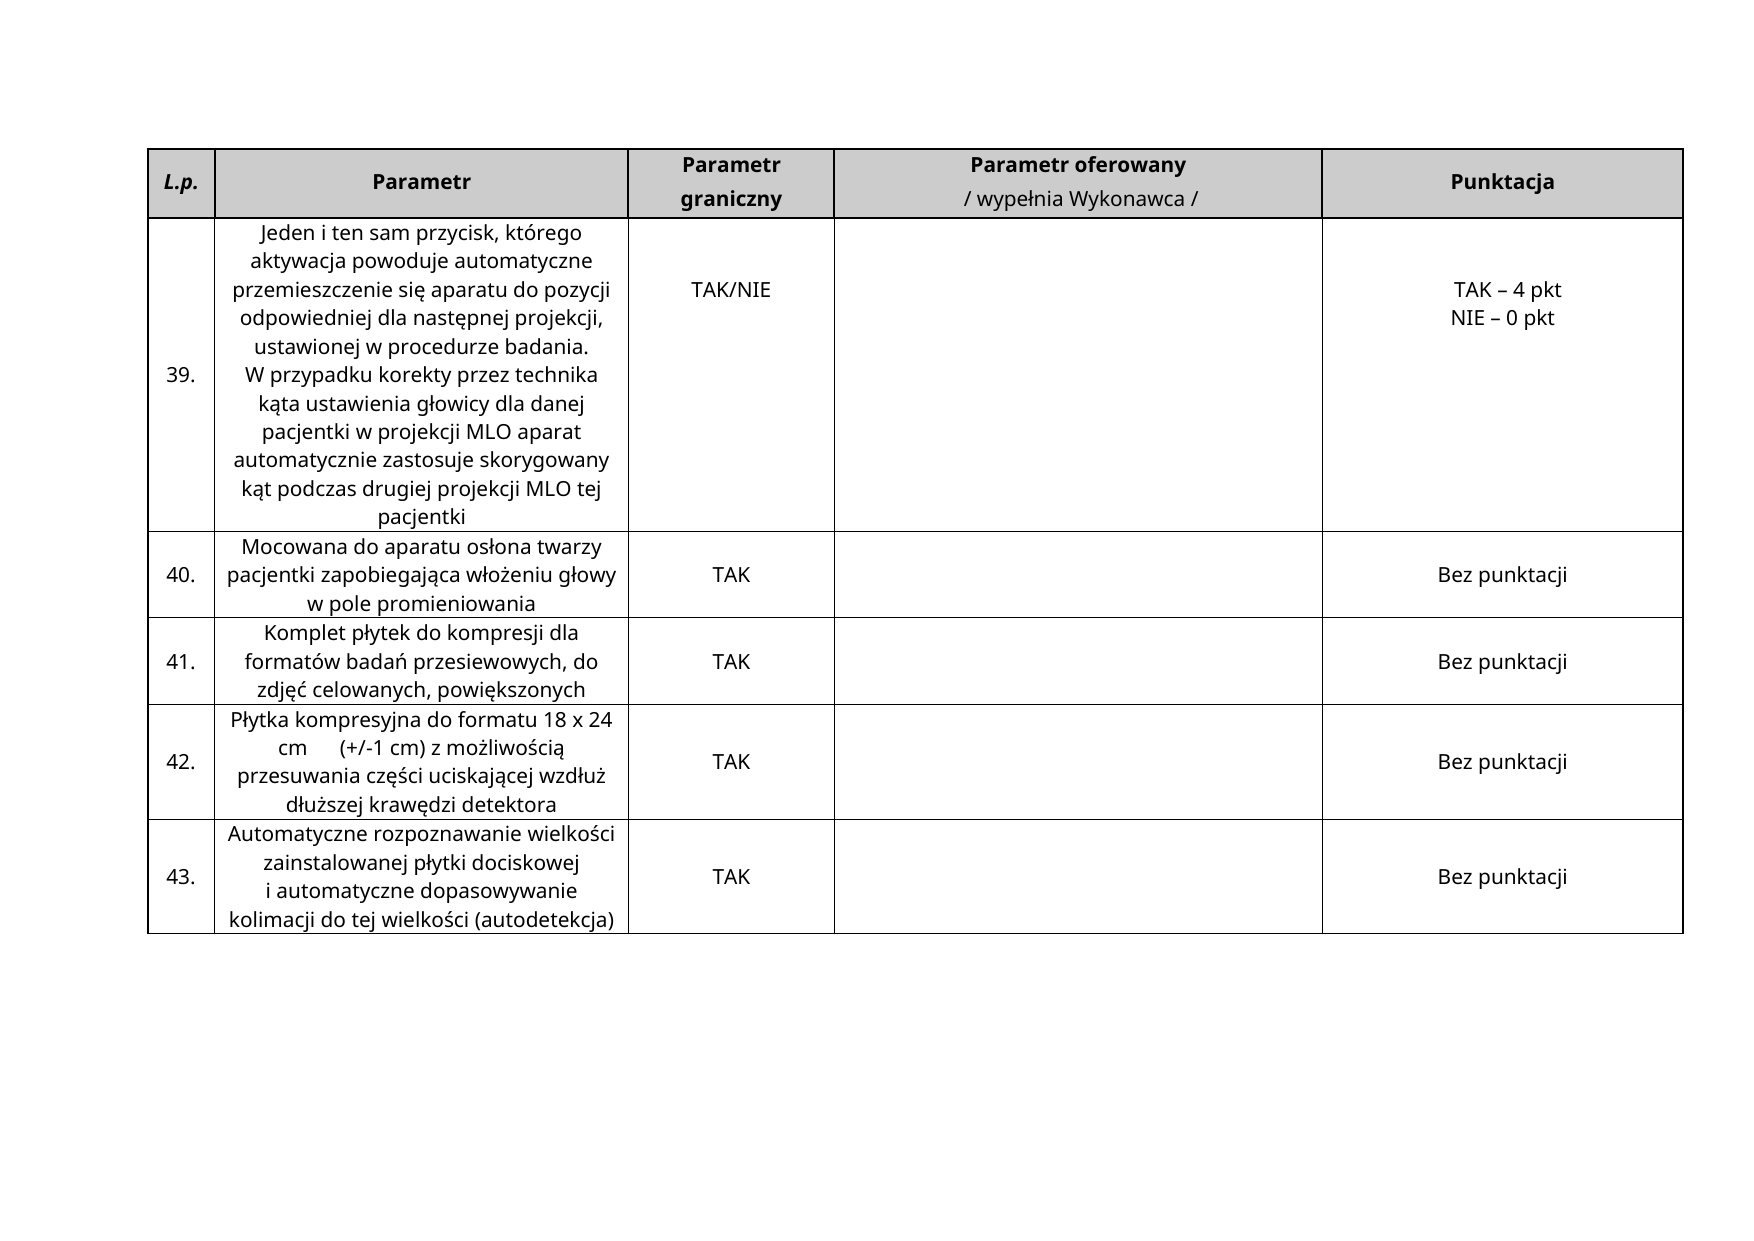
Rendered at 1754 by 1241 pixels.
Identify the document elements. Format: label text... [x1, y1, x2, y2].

table_header Parametr oferowany / wypełnia Wykonawca / [835, 150, 1321, 217]
table_cell TAK [629, 705, 834, 818]
table_cell [149, 532, 214, 617]
table_cell [835, 618, 1322, 704]
table_cell [835, 219, 1322, 531]
table_cell Bez punktacji [1323, 532, 1682, 617]
table_header Parametr [216, 150, 627, 217]
table_cell TAK [629, 820, 834, 933]
table_cell Bez punktacji [1323, 618, 1682, 704]
table_cell [149, 618, 214, 704]
table_cell [149, 820, 214, 933]
table_cell Bez punktacji [1323, 705, 1682, 818]
table_cell Płytka kompresyjna do formatu 18 x 24 cm (+/-1 cm) z możliwością przesuwania części uciskającej wzdłuż dłuższej krawędzi detektora [215, 705, 628, 818]
table_cell [835, 820, 1322, 933]
table_cell Mocowana do aparatu osłona twarzy pacjentki zapobiegająca włożeniu głowy w pole promieniowania [215, 532, 628, 617]
table_cell TAK – 4 pkt NIE – 0 pkt [1323, 219, 1682, 531]
table_cell [149, 219, 214, 531]
table_cell TAK/NIE [629, 219, 834, 531]
table_cell [149, 705, 214, 818]
table_cell TAK [629, 618, 834, 704]
table_cell Jeden i ten sam przycisk, którego aktywacja powoduje automatyczne przemieszczenie się aparatu do pozycji odpowiedniej dla następnej projekcji, ustawionej w procedurze badania. W przypadku korekty przez technika kąta ustawienia głowicy dla danej pacjentki w projekcji MLO aparat automatycznie zastosuje skorygowany kąt podczas drugiej projekcji MLO tej pacjentki [215, 219, 628, 531]
table_header L.p. [149, 150, 214, 217]
table_header Punktacja [1323, 150, 1682, 217]
table_cell TAK [629, 532, 834, 617]
table_cell [835, 705, 1322, 818]
table_cell Automatyczne rozpoznawanie wielkości zainstalowanej płytki dociskowej i automatyczne dopasowywanie kolimacji do tej wielkości (autodetekcja) [215, 820, 628, 933]
table_cell Bez punktacji [1323, 820, 1682, 933]
table_header Parametr graniczny [629, 150, 833, 217]
table_cell Komplet płytek do kompresji dla formatów badań przesiewowych, do zdjęć celowanych, powiększonych [215, 618, 628, 704]
table_cell [835, 532, 1322, 617]
